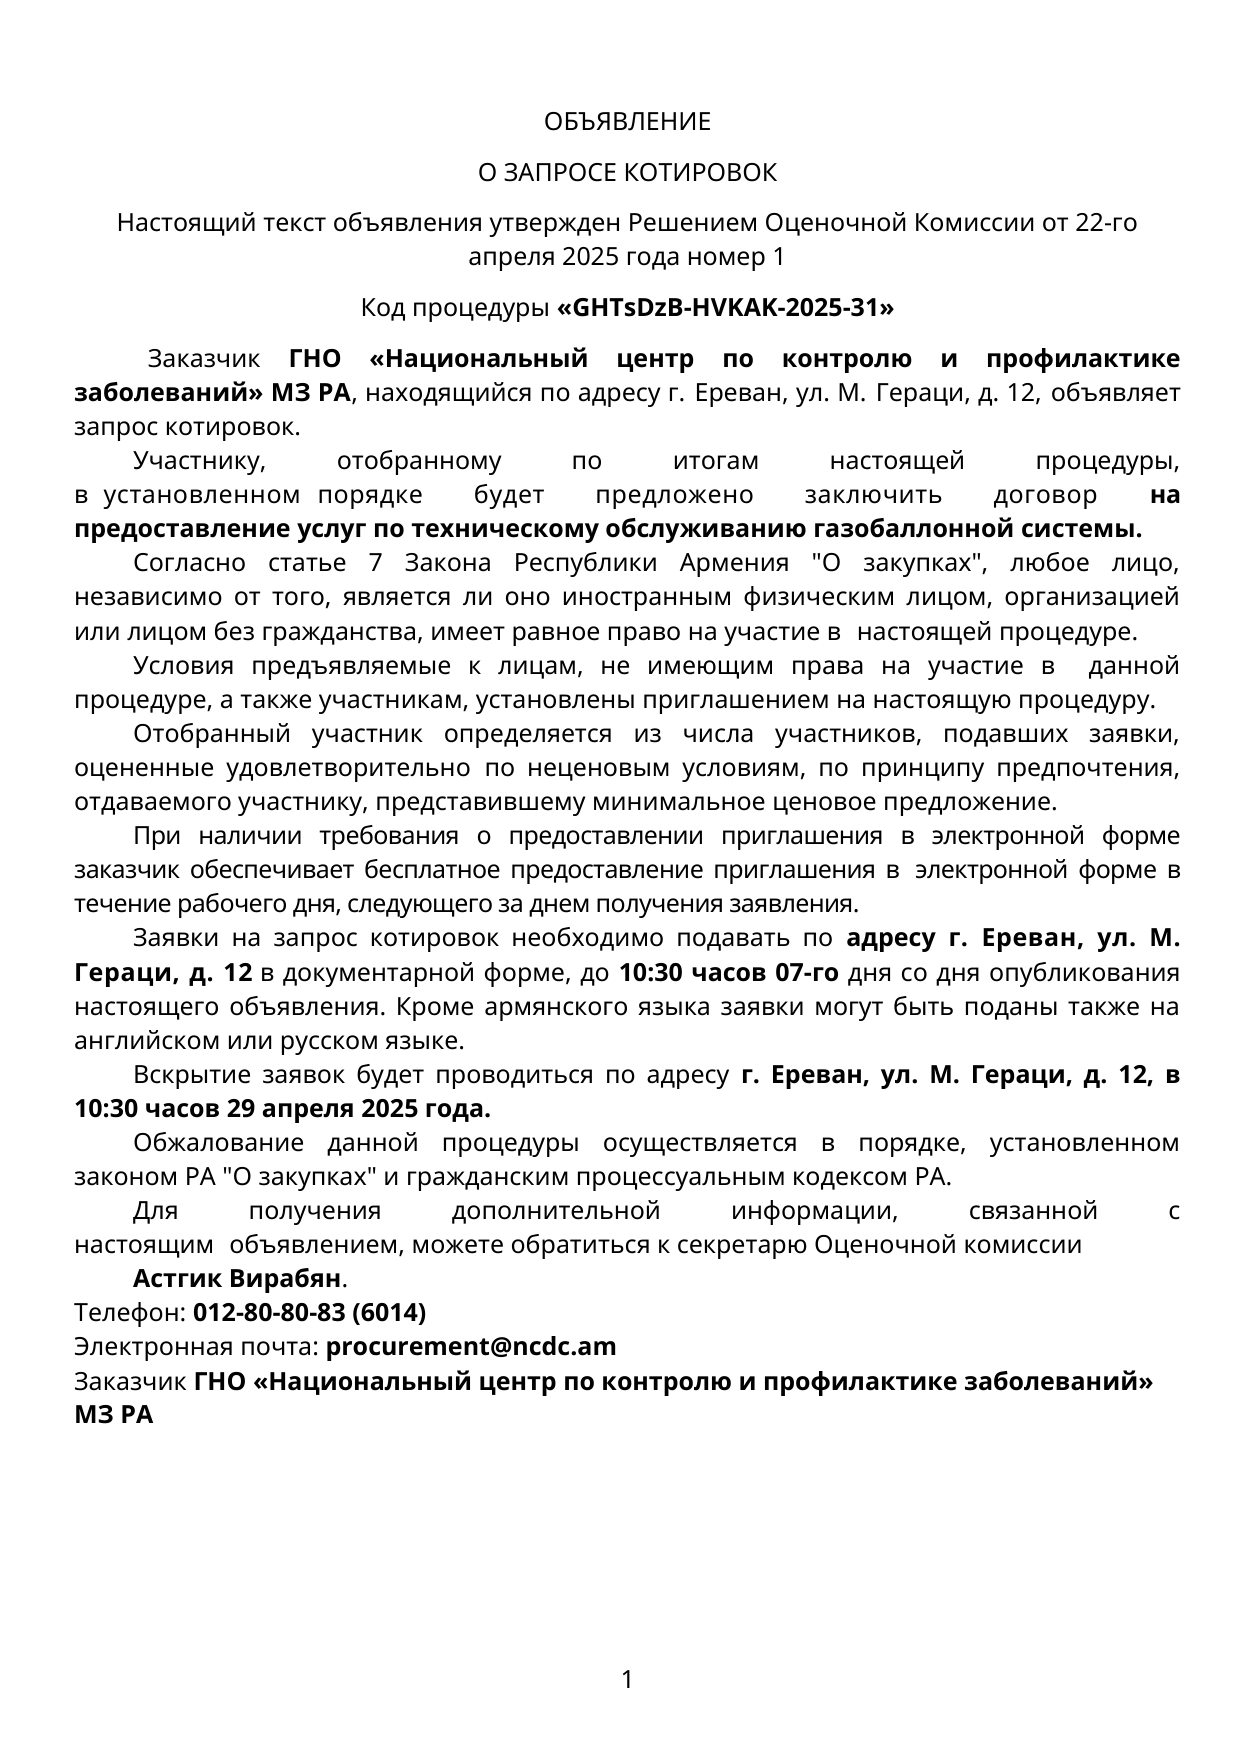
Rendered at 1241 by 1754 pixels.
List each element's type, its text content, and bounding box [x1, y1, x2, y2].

text Телефон: 012-80-80-83 (6014) [74, 1295, 1181, 1329]
text Вскрытие заявок будет проводиться по адресу г. Ереван, ул. М. Гераци, д. 12, в 10:30 часов 29 апреля 2025 года. [74, 1056, 1181, 1124]
text Заказчик ГНО «Национальный центр по контролю и профилактике заболеваний» МЗ РА, находящийся по адресу г. Ереван, ул. М. Гераци, д. 12, объявляет запрос котировок. [74, 340, 1181, 443]
text Согласно статье 7 Закона Республики Армения "О закупках", любое лицо, независимо от того, является ли оно иностранным физическим лицом, организацией или лицом без гражданства, имеет равное право на участие в настоящей процедуре. [74, 545, 1181, 647]
text Отобранный участник определяется из числа участников, подавших заявки, оцененные удовлетворительно по неценовым условиям, по принципу предпочтения, отдаваемого участнику, представившему минимальное ценовое предложение. [74, 716, 1181, 818]
text Условия предъявляемые к лицам, не имеющим права на участие в данной процедуре, а также участникам, установлены приглашением на настоящую процедуру. [74, 647, 1181, 716]
text Код процедуры «GHTsDzB-HVKAK-2025-31» [74, 290, 1181, 324]
text Астгик Вирабян. [74, 1261, 1181, 1295]
text Заказчик ГНО «Национальный центр по контролю и профилактике заболеваний» МЗ РА [74, 1363, 1181, 1431]
text О ЗАПРОСЕ КОТИРОВОК [74, 154, 1181, 188]
text Обжалование данной процедуры осуществляется в порядке, установленном законом РА "О закупках" и гражданским процессуальным кодексом РА. [74, 1124, 1181, 1193]
text Настоящий текст объявления утвержден Решением Оценочной Комиссии от 22-го апреля 2025 года номер 1 [74, 205, 1181, 273]
text Электронная почта: procurement@ncdc.am [74, 1329, 1181, 1363]
text Для получения дополнительной информации, связанной с настоящим объявлением, можете обратиться к секретарю Оценочной комиссии [74, 1193, 1181, 1261]
text Участнику, отобранному по итогам настоящей процедуры, в установленном порядке будет предложено заключить договор на предоставление услуг по техническому обслуживанию газобаллонной системы. [74, 443, 1181, 545]
text ОБЪЯВЛЕНИЕ [74, 103, 1181, 137]
text Заявки на запрос котировок необходимо подавать по адресу г. Ереван, ул. М. Гераци, д. 12 в документарной форме, до 10:30 часов 07-го дня со дня опубликования настоящего объявления. Кроме армянского языка заявки могут быть поданы также на английском или русском языке. [74, 920, 1181, 1056]
text При наличии требования о предоставлении приглашения в электронной форме заказчик обеспечивает бесплатное предоставление приглашения в электронной форме в течение рабочего дня, следующего за днем получения заявления. [74, 818, 1181, 920]
